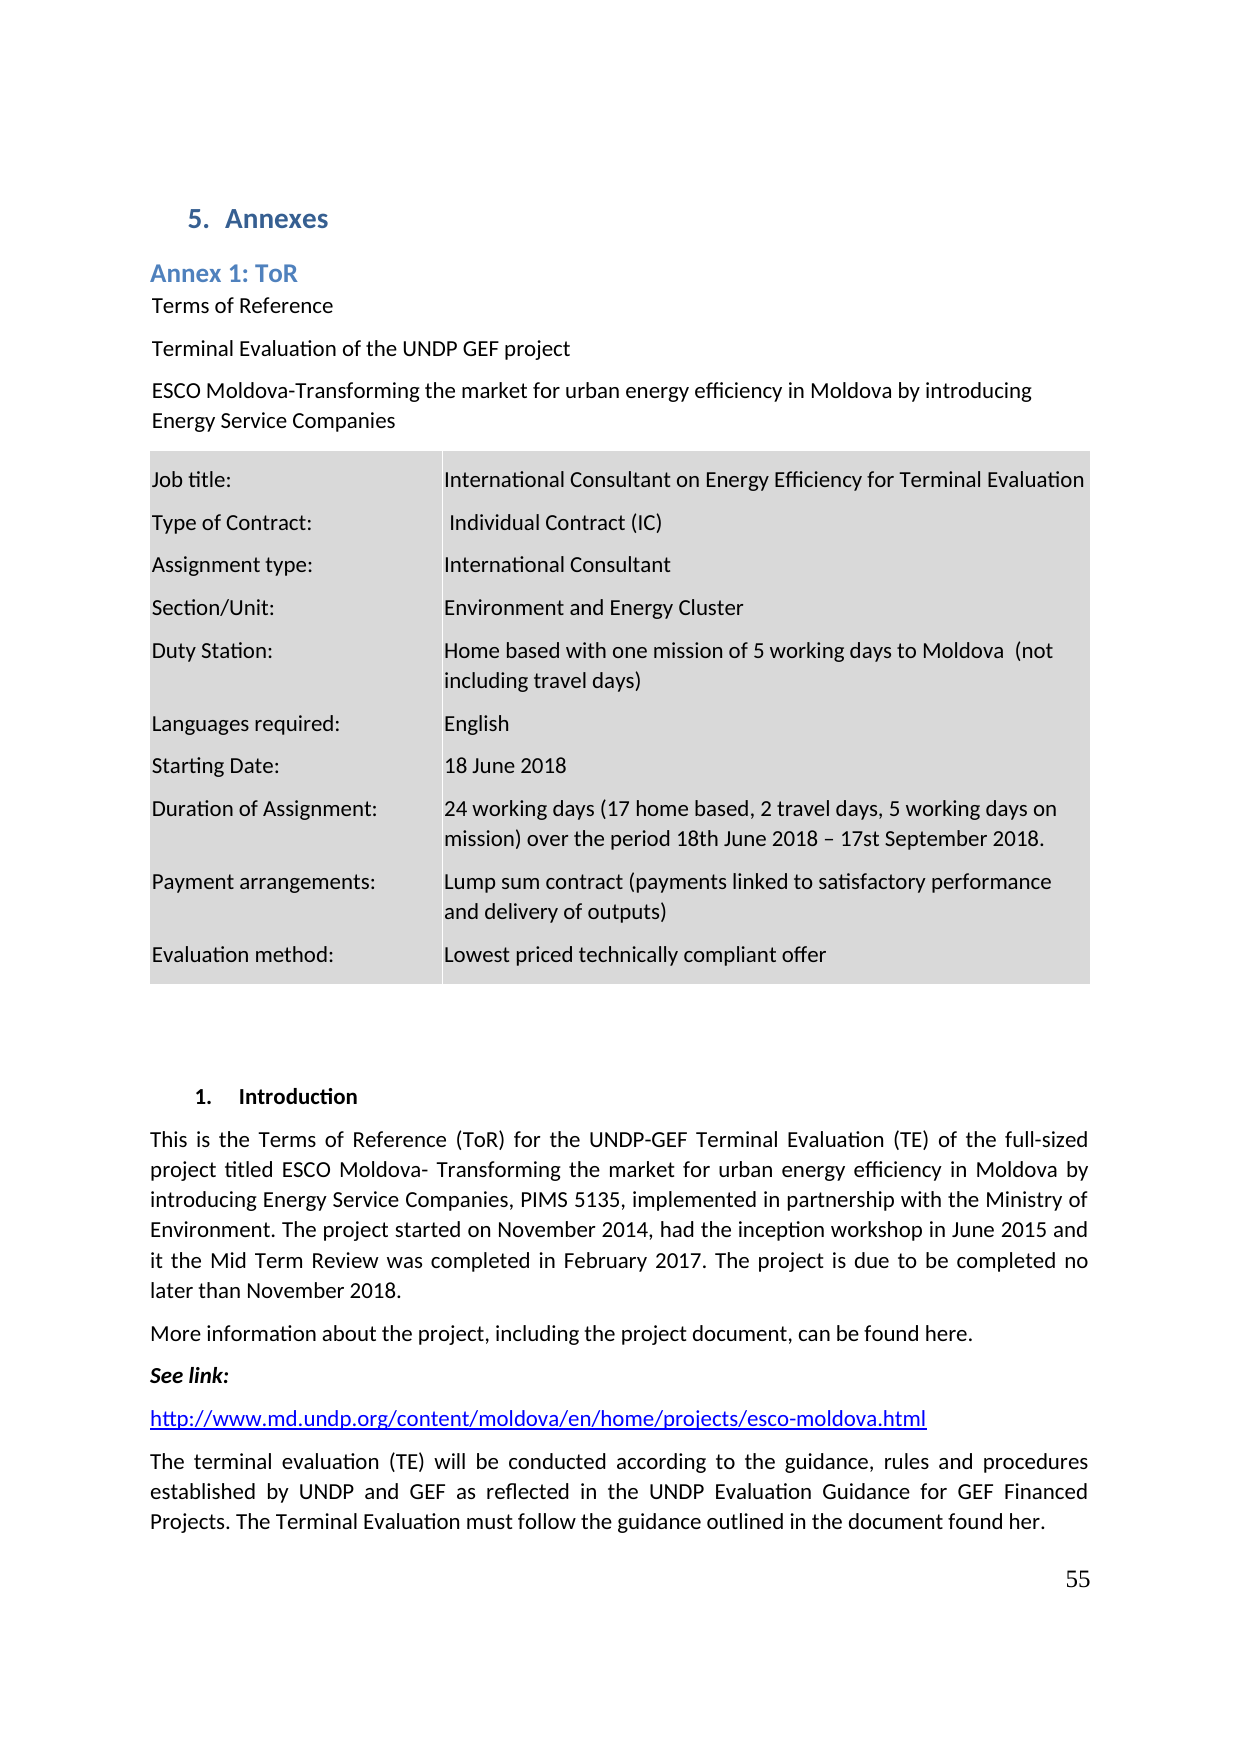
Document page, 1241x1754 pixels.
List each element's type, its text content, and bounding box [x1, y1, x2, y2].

table_cell Job title: Type of Contract: Assignment type: Section/Unit: Duty Station: Languages required: Starting Date: Duration of Assignment: Payment arrangements: Evaluation method: [150, 451, 442, 984]
text http://www.md.undp.org/content/moldova/en/home/projects/esco-moldova.html [150, 1404, 1090, 1432]
table_cell International Consultant on Energy Efficiency for Terminal Evaluation Individual Contract (IC) International Consultant Environment and Energy Cluster Home based with one mission of 5 working days to Moldova (not including travel days) English 18 June 2018 24 working days (17 home based, 2 travel days, 5 working days on mission) over the period 18th June 2018 – 17st September 2018. Lump sum contract (payments linked to satisfactory performance and delivery of outputs) Lowest priced technically compliant offer [443, 451, 1090, 984]
subtitle Annexes [187, 200, 1090, 236]
subtitle Annex 1: ToR [150, 256, 1090, 289]
text This is the Terms of Reference (ToR) for the UNDP-GEF Terminal Evaluation (TE) of the full-sized project titled ESCO Moldova- Transforming the market for urban energy efficiency in Moldova by introducing Energy Service Companies, PIMS 5135, implemented in partnership with the Ministry of Environment. The project started on November 2014, had the inception workshop in June 2015 and it the Mid Term Review was completed in February 2017. The project is due to be completed no later than November 2018. [150, 1125, 1090, 1304]
table_header Terms of Reference Terminal Evaluation of the UNDP GEF project ESCO Moldova-Transforming the market for urban energy efficiency in Moldova by introducing Energy Service Companies [150, 290, 1090, 451]
list Introduction [194, 1082, 1090, 1110]
text See link: [150, 1361, 1090, 1389]
text The terminal evaluation (TE) will be conducted according to the guidance, rules and procedures established by UNDP and GEF as reflected in the UNDP Evaluation Guidance for GEF Financed Projects. The Terminal Evaluation must follow the guidance outlined in the document found her. [150, 1447, 1090, 1535]
text More information about the project, including the project document, can be found here. [150, 1319, 1090, 1347]
